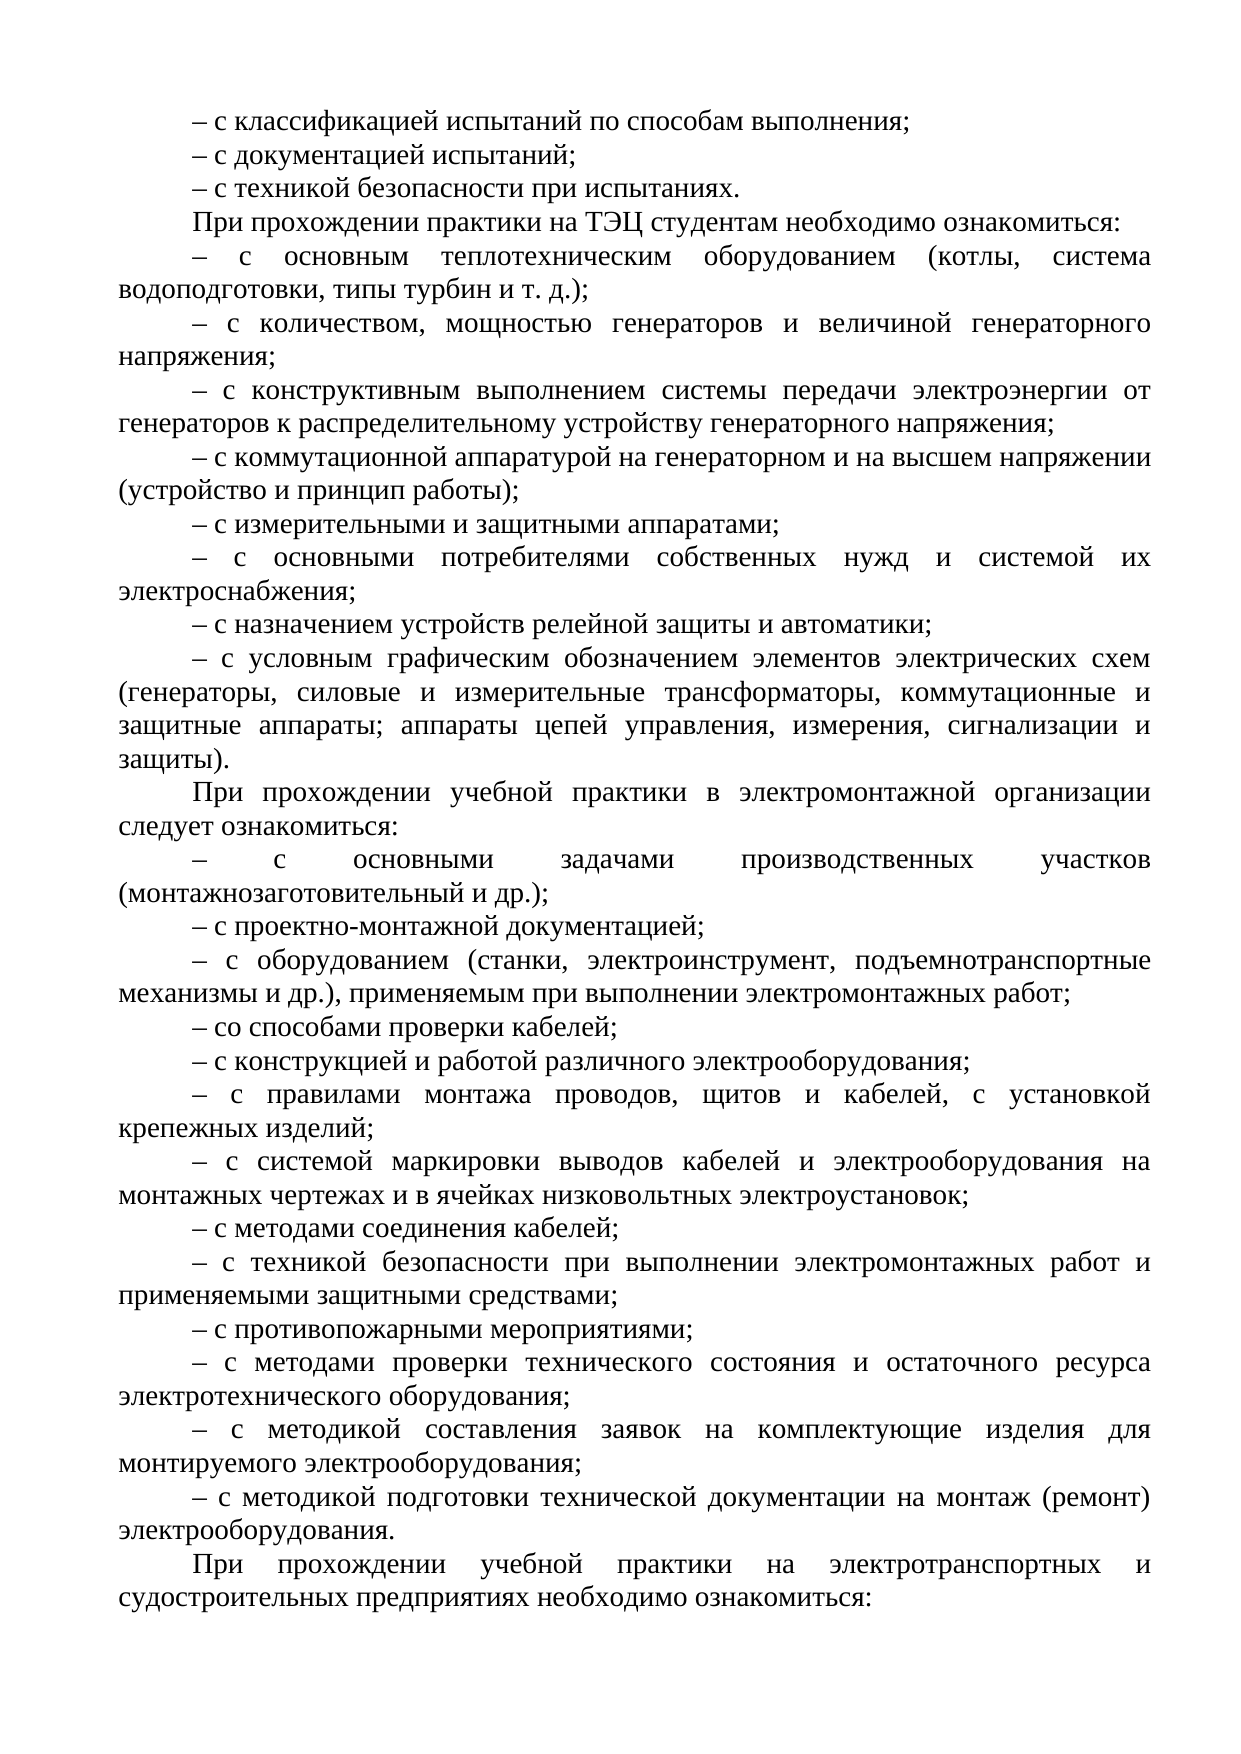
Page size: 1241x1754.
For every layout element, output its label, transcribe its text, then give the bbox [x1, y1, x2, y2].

text – с методами проверки технического состояния и остаточного ресурса электротехнического оборудования; [118, 1344, 1152, 1412]
text – с методикой подготовки технической документации на монтаж (ремонт) электрооборудования. [118, 1479, 1152, 1546]
text – с условным графическим обозначением элементов электрических схем (генераторы, силовые и измерительные трансформаторы, коммутационные и защитные аппараты; аппараты цепей управления, измерения, сигнализации и защиты). [118, 640, 1152, 774]
text – с техникой безопасности при выполнении электромонтажных работ и применяемыми защитными средствами; [118, 1244, 1152, 1311]
text – с основными потребителями собственных нужд и системой их электроснабжения; [118, 539, 1152, 607]
text – с основным теплотехническим оборудованием (котлы, система водоподготовки, типы турбин и т. д.); [118, 238, 1152, 305]
text При прохождении учебной практики на электротранспортных и судостроительных предприятиях необходимо ознакомиться: [118, 1546, 1152, 1613]
text – с системой маркировки выводов кабелей и электрооборудования на монтажных чертежах и в ячейках низковольтных электроустановок; [118, 1143, 1152, 1210]
text – с классификацией испытаний по способам выполнения; [118, 103, 1152, 137]
text – с конструктивным выполнением системы передачи электроэнергии от генераторов к распределительному устройству генераторного напряжения; [118, 372, 1152, 439]
text – с коммутационной аппаратурой на генераторном и на высшем напряжении (устройство и принцип работы); [118, 439, 1152, 506]
text – с правилами монтажа проводов, щитов и кабелей, с установкой крепежных изделий; [118, 1076, 1152, 1143]
text – с документацией испытаний; [118, 137, 1152, 171]
text – с назначением устройств релейной защиты и автоматики; [118, 607, 1152, 640]
text – с измерительными и защитными аппаратами; [118, 506, 1152, 539]
text – с основными задачами производственных участков (монтажнозаготовительный и др.); [118, 841, 1152, 908]
text – со способами проверки кабелей; [118, 1009, 1152, 1043]
text При прохождении практики на ТЭЦ студентам необходимо ознакомиться: [118, 204, 1152, 238]
text – с количеством, мощностью генераторов и величиной генераторного напряжения; [118, 305, 1152, 372]
text При прохождении учебной практики в электромонтажной организации следует ознакомиться: [118, 774, 1152, 841]
text – с конструкцией и работой различного электрооборудования; [118, 1043, 1152, 1076]
text – с оборудованием (станки, электроинструмент, подъемнотранспортные механизмы и др.), применяемым при выполнении электромонтажных работ; [118, 942, 1152, 1009]
text – с проектно-монтажной документацией; [118, 908, 1152, 942]
text – с техникой безопасности при испытаниях. [118, 171, 1152, 204]
text – с методами соединения кабелей; [118, 1210, 1152, 1244]
text – с методикой составления заявок на комплектующие изделия для монтируемого электрооборудования; [118, 1412, 1152, 1479]
text – с противопожарными мероприятиями; [118, 1311, 1152, 1344]
